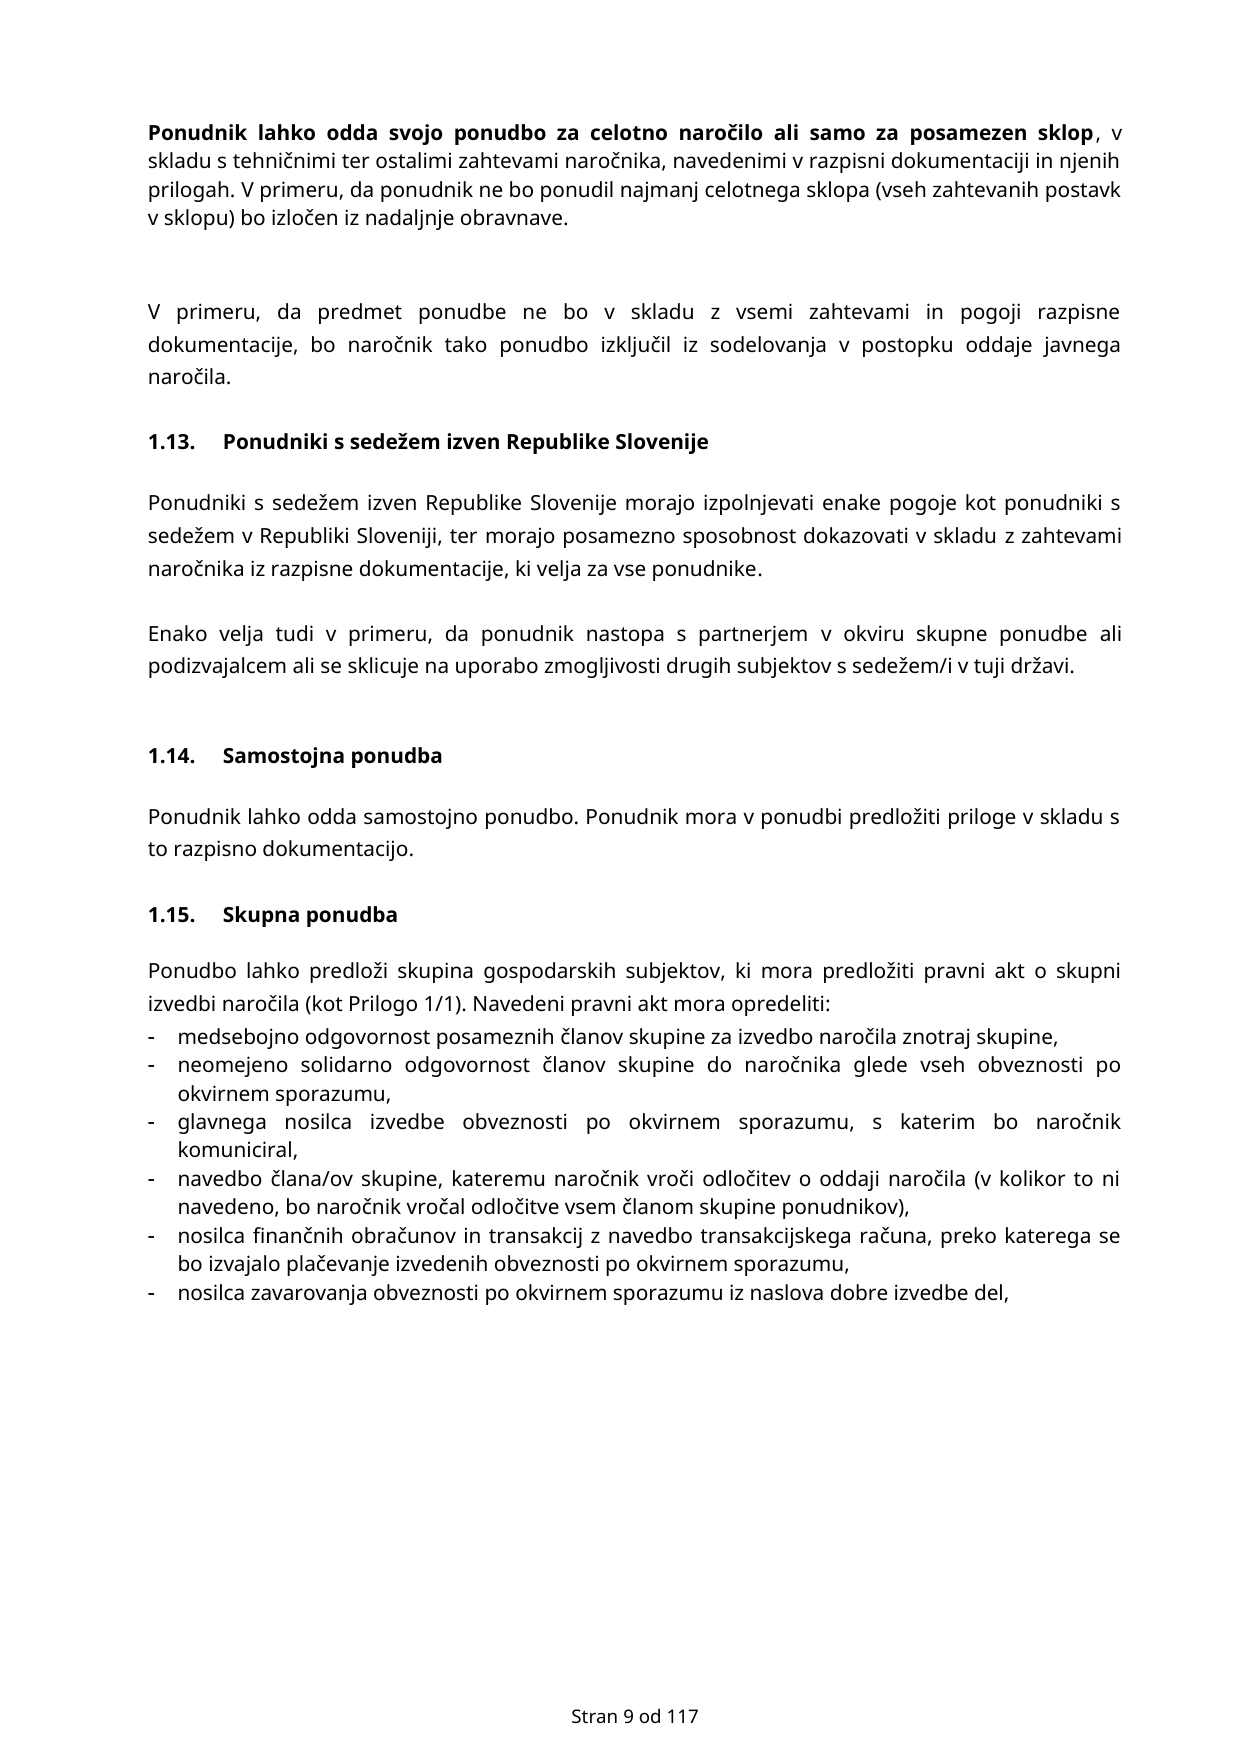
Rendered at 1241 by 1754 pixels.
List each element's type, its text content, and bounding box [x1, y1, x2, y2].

list Ponudniki s sedežem izven Republike Slovenije [148, 427, 1122, 456]
text Ponudbo lahko predloži skupina gospodarskih subjektov, ki mora predložiti pravni akt o skupni izvedbi naročila (kot Prilogo 1/1). Navedeni pravni akt mora opredeliti: [148, 957, 1122, 1018]
list navedbo člana/ov skupine, kateremu naročnik vroči odločitev o oddaji naročila (v kolikor to ni navedeno, bo naročnik vročal odločitve vsem članom skupine ponudnikov), [148, 1164, 1122, 1221]
list neomejeno solidarno odgovornost članov skupine do naročnika glede vseh obveznosti po okvirnem sporazumu, [148, 1050, 1122, 1107]
text Enako velja tudi v primeru, da ponudnik nastopa s partnerjem v okviru skupne ponudbe ali podizvajalcem ali se sklicuje na uporabo zmogljivosti drugih subjektov s sedežem/i v tuji državi. [148, 619, 1122, 680]
list medsebojno odgovornost posameznih članov skupine za izvedbo naročila znotraj skupine, [148, 1022, 1122, 1050]
list glavnega nosilca izvedbe obveznosti po okvirnem sporazumu, s katerim bo naročnik komuniciral, [148, 1107, 1122, 1164]
text V primeru, da predmet ponudbe ne bo v skladu z vsemi zahtevami in pogoji razpisne dokumentacije, bo naročnik tako ponudbo izključil iz sodelovanja v postopku oddaje javnega naročila. [148, 297, 1122, 391]
text Ponudnik lahko odda svojo ponudbo za celotno naročilo ali samo za posamezen sklop, v skladu s tehničnimi ter ostalimi zahtevami naročnika, navedenimi v razpisni dokumentaciji in njenih prilogah. V primeru, da ponudnik ne bo ponudil najmanj celotnega sklopa (vseh zahtevanih postavk v sklopu) bo izločen iz nadaljnje obravnave. [148, 118, 1122, 232]
list Skupna ponudba [148, 900, 1122, 928]
list nosilca finančnih obračunov in transakcij z navedbo transakcijskega računa, preko katerega se bo izvajalo plačevanje izvedenih obveznosti po okvirnem sporazumu, [148, 1221, 1122, 1278]
text Ponudniki s sedežem izven Republike Slovenije morajo izpolnjevati enake pogoje kot ponudniki s sedežem v Republiki Sloveniji, ter morajo posamezno sposobnost dokazovati v skladu z zahtevami naročnika iz razpisne dokumentacije, ki velja za vse ponudnike. [148, 488, 1122, 582]
list nosilca zavarovanja obveznosti po okvirnem sporazumu iz naslova dobre izvedbe del, [148, 1278, 1122, 1306]
list Samostojna ponudba [148, 741, 1122, 769]
text Ponudnik lahko odda samostojno ponudbo. Ponudnik mora v ponudbi predložiti priloge v skladu s to razpisno dokumentacijo. [148, 802, 1122, 863]
